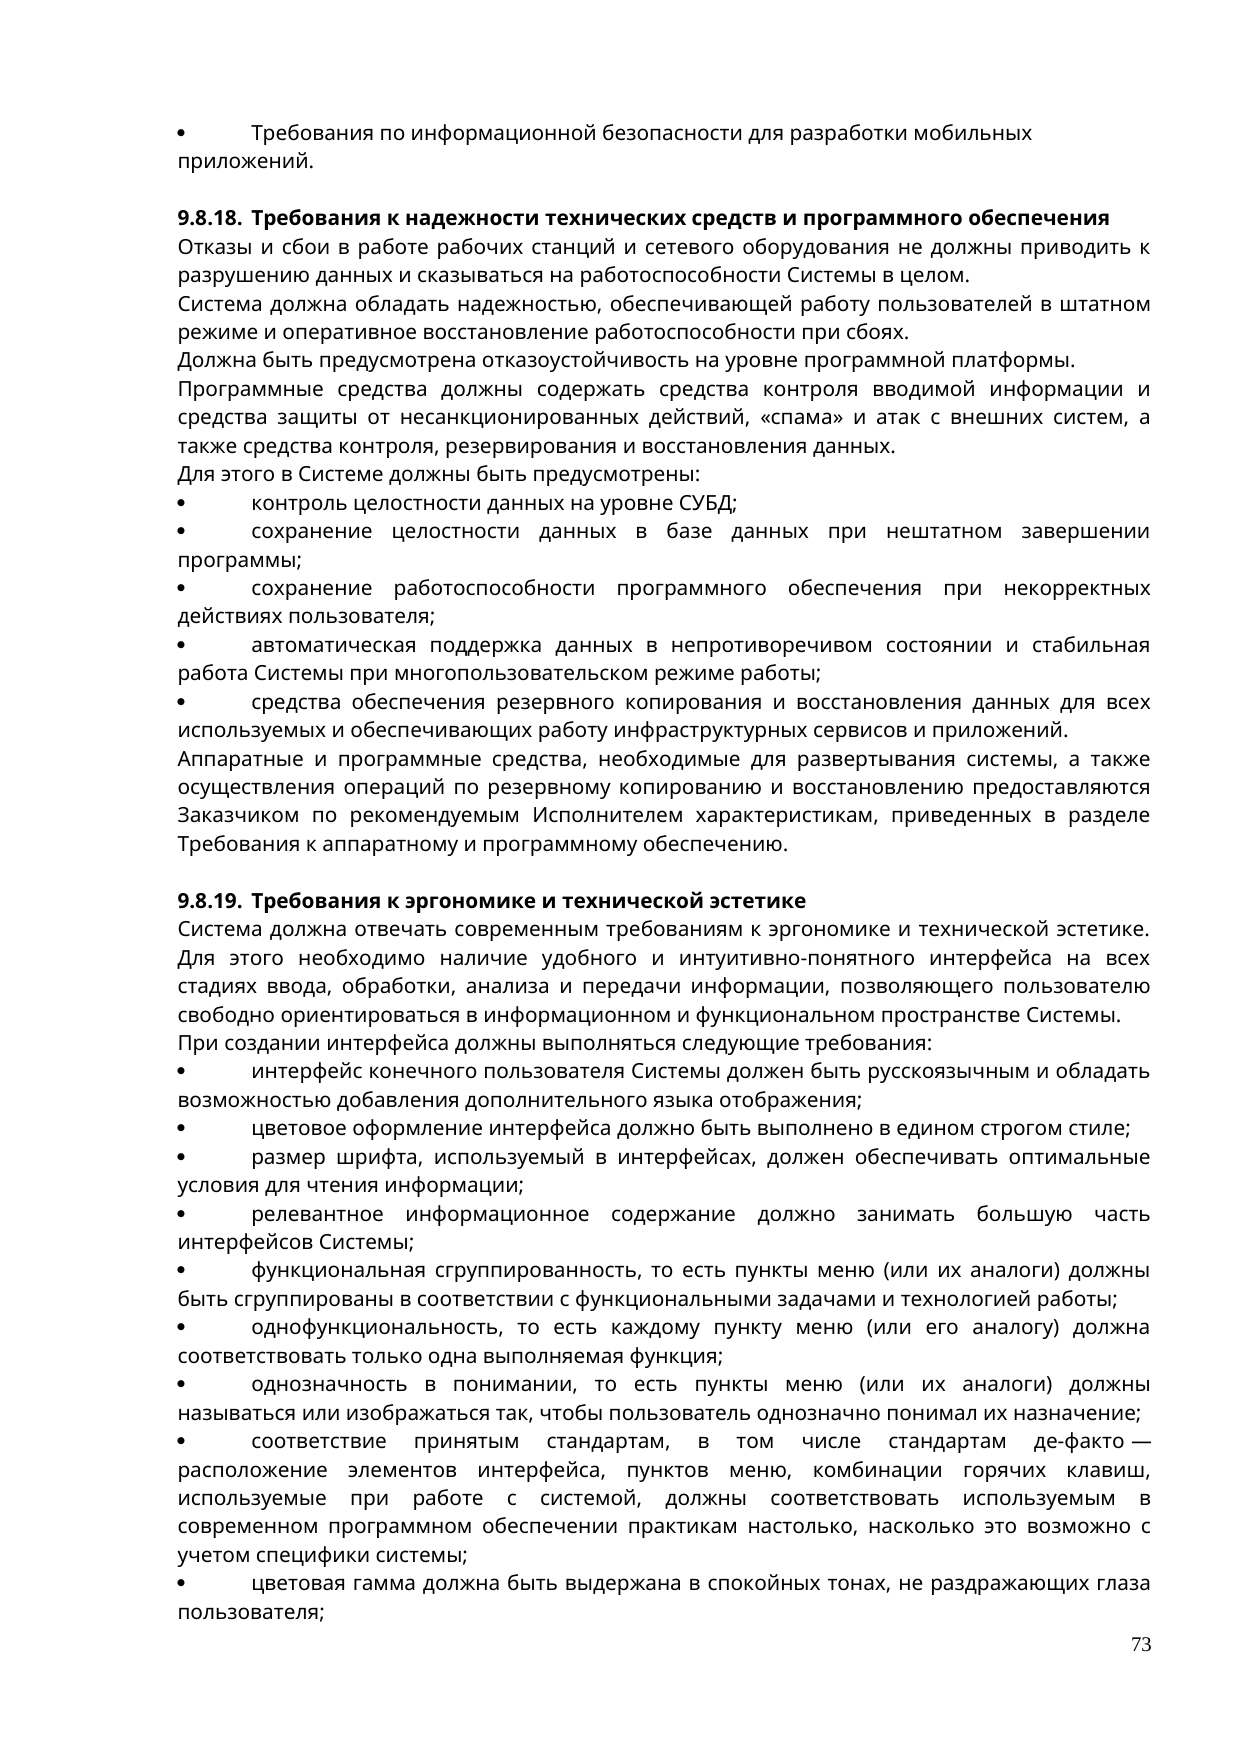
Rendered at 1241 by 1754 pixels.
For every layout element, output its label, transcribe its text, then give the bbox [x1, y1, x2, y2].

list цветовая гамма должна быть выдержана в спокойных тонах, не раздражающих глаза пользователя; [177, 1568, 1152, 1625]
list релевантное информационное содержание должно занимать большую часть интерфейсов Системы; [177, 1199, 1152, 1256]
list размер шрифта, используемый в интерфейсах, должен обеспечивать оптимальные условия для чтения информации; [177, 1142, 1152, 1199]
text Отказы и сбои в работе рабочих станций и сетевого оборудования не должны приводить к разрушению данных и сказываться на работоспособности Системы в целом. [177, 232, 1152, 289]
list средства обеспечения резервного копирования и восстановления данных для всех используемых и обеспечивающих работу инфраструктурных сервисов и приложений. [177, 687, 1152, 744]
subtitle Требования к надежности технических средств и программного обеспечения [177, 203, 1152, 232]
list контроль целостности данных на уровне СУБД; [177, 488, 1152, 516]
list однофункциональность, то есть каждому пункту меню (или его аналогу) должна соответствовать только одна выполняемая функция; [177, 1312, 1152, 1369]
list однозначность в понимании, то есть пункты меню (или их аналоги) должны называться или изображаться так, чтобы пользователь однозначно понимал их назначение; [177, 1369, 1152, 1426]
list сохранение работоспособности программного обеспечения при некорректных действиях пользователя; [177, 573, 1152, 630]
list Требования по информационной безопасности для разработки мобильных приложений. [177, 118, 1152, 175]
list интерфейс конечного пользователя Системы должен быть русскоязычным и обладать возможностью добавления дополнительного языка отображения; [177, 1057, 1152, 1113]
text Аппаратные и программные средства, необходимые для развертывания системы, а также осуществления операций по резервному копированию и восстановлению предоставляются Заказчиком по рекомендуемым Исполнителем характеристикам, приведенных в разделе Требования к аппаратному и программному обеспечению. [177, 744, 1152, 857]
text Система должна отвечать современным требованиям к эргономике и технической эстетике. Для этого необходимо наличие удобного и интуитивно-понятного интерфейса на всех стадиях ввода, обработки, анализа и передачи информации, позволяющего пользователю свободно ориентироваться в информационном и функциональном пространстве Системы. [177, 914, 1152, 1028]
text Должна быть предусмотрена отказоустойчивость на уровне программной платформы. [177, 346, 1152, 374]
text Система должна обладать надежностью, обеспечивающей работу пользователей в штатном режиме и оперативное восстановление работоспособности при сбоях. [177, 289, 1152, 346]
list функциональная сгруппированность, то есть пункты меню (или их аналоги) должны быть сгруппированы в соответствии с функциональными задачами и технологией работы; [177, 1256, 1152, 1312]
subtitle Требования к эргономике и технической эстетике [177, 886, 1152, 914]
text Для этого в Системе должны быть предусмотрены: [177, 459, 1152, 488]
list автоматическая поддержка данных в непротиворечивом состоянии и стабильная работа Системы при многопользовательском режиме работы; [177, 630, 1152, 687]
list цветовое оформление интерфейса должно быть выполнено в едином строгом стиле; [177, 1113, 1152, 1142]
text При создании интерфейса должны выполняться следующие требования: [177, 1028, 1152, 1057]
list соответствие принятым стандартам, в том числе стандартам де-факто — расположение элементов интерфейса, пунктов меню, комбинации горячих клавиш, используемые при работе с системой, должны соответствовать используемым в современном программном обеспечении практикам настолько, насколько это возможно с учетом специфики системы; [177, 1426, 1152, 1568]
text Программные средства должны содержать средства контроля вводимой информации и средства защиты от несанкционированных действий, «спама» и атак с внешних систем, а также средства контроля, резервирования и восстановления данных. [177, 374, 1152, 459]
list сохранение целостности данных в базе данных при нештатном завершении программы; [177, 516, 1152, 573]
